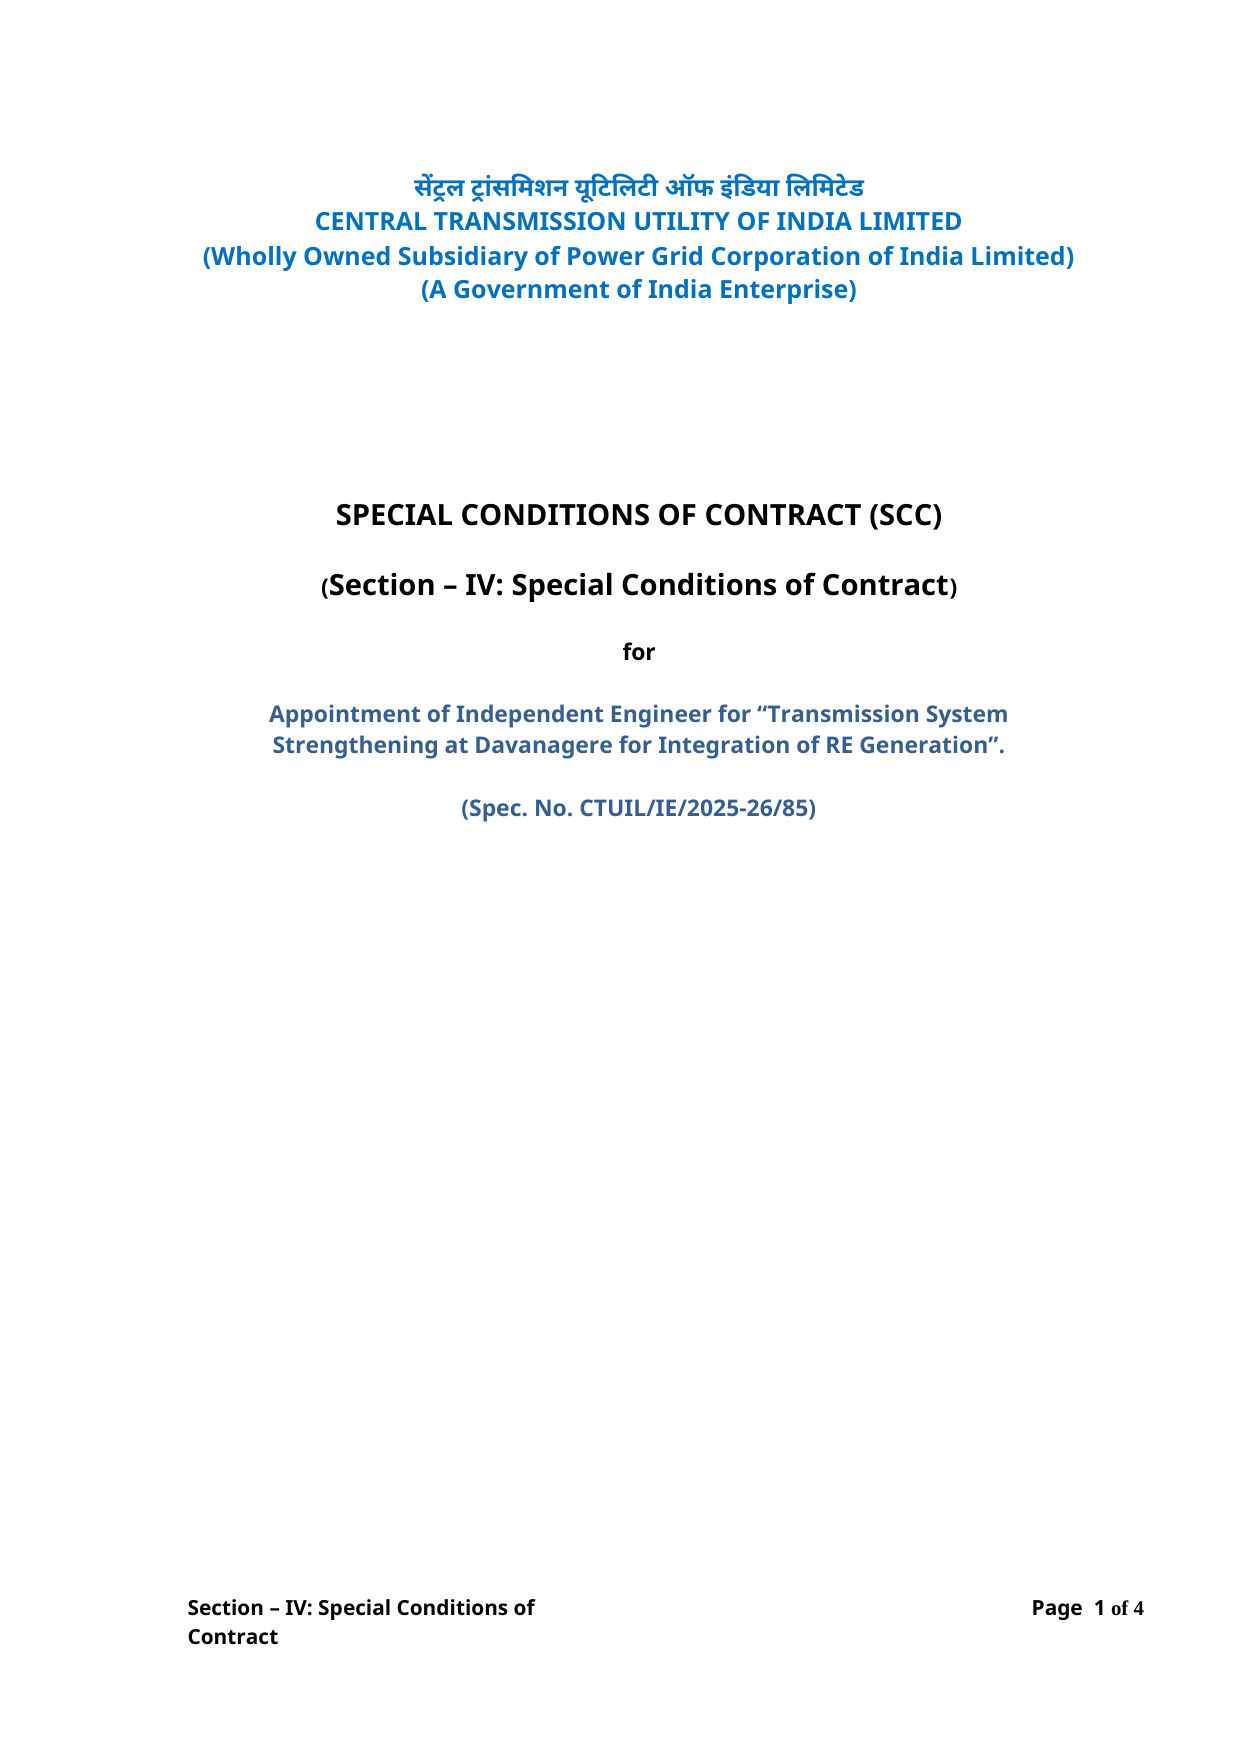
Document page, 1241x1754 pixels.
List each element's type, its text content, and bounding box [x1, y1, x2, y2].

text SPECIAL CONDITIONS OF CONTRACT (SCC) [187, 494, 1090, 533]
text (Wholly Owned Subsidiary of Power Grid Corporation of India Limited) [187, 238, 1090, 272]
text सेंट्रल ट्रांसमिशन यूटिलिटी ऑफ इंडिया लिमिटेड [187, 154, 1090, 204]
text Appointment of Independent Engineer for “Transmission System Strengthening at Davanagere for Integration of RE Generation”. [187, 698, 1090, 761]
text (Section – IV: Special Conditions of Contract) [187, 565, 1090, 604]
text for [187, 636, 1090, 667]
text (A Government of India Enterprise) [187, 272, 1090, 306]
text CENTRAL TRANSMISSION UTILITY OF INDIA LIMITED [187, 204, 1090, 238]
text (Spec. No. CTUIL/IE/2025-26/85) [187, 792, 1090, 823]
